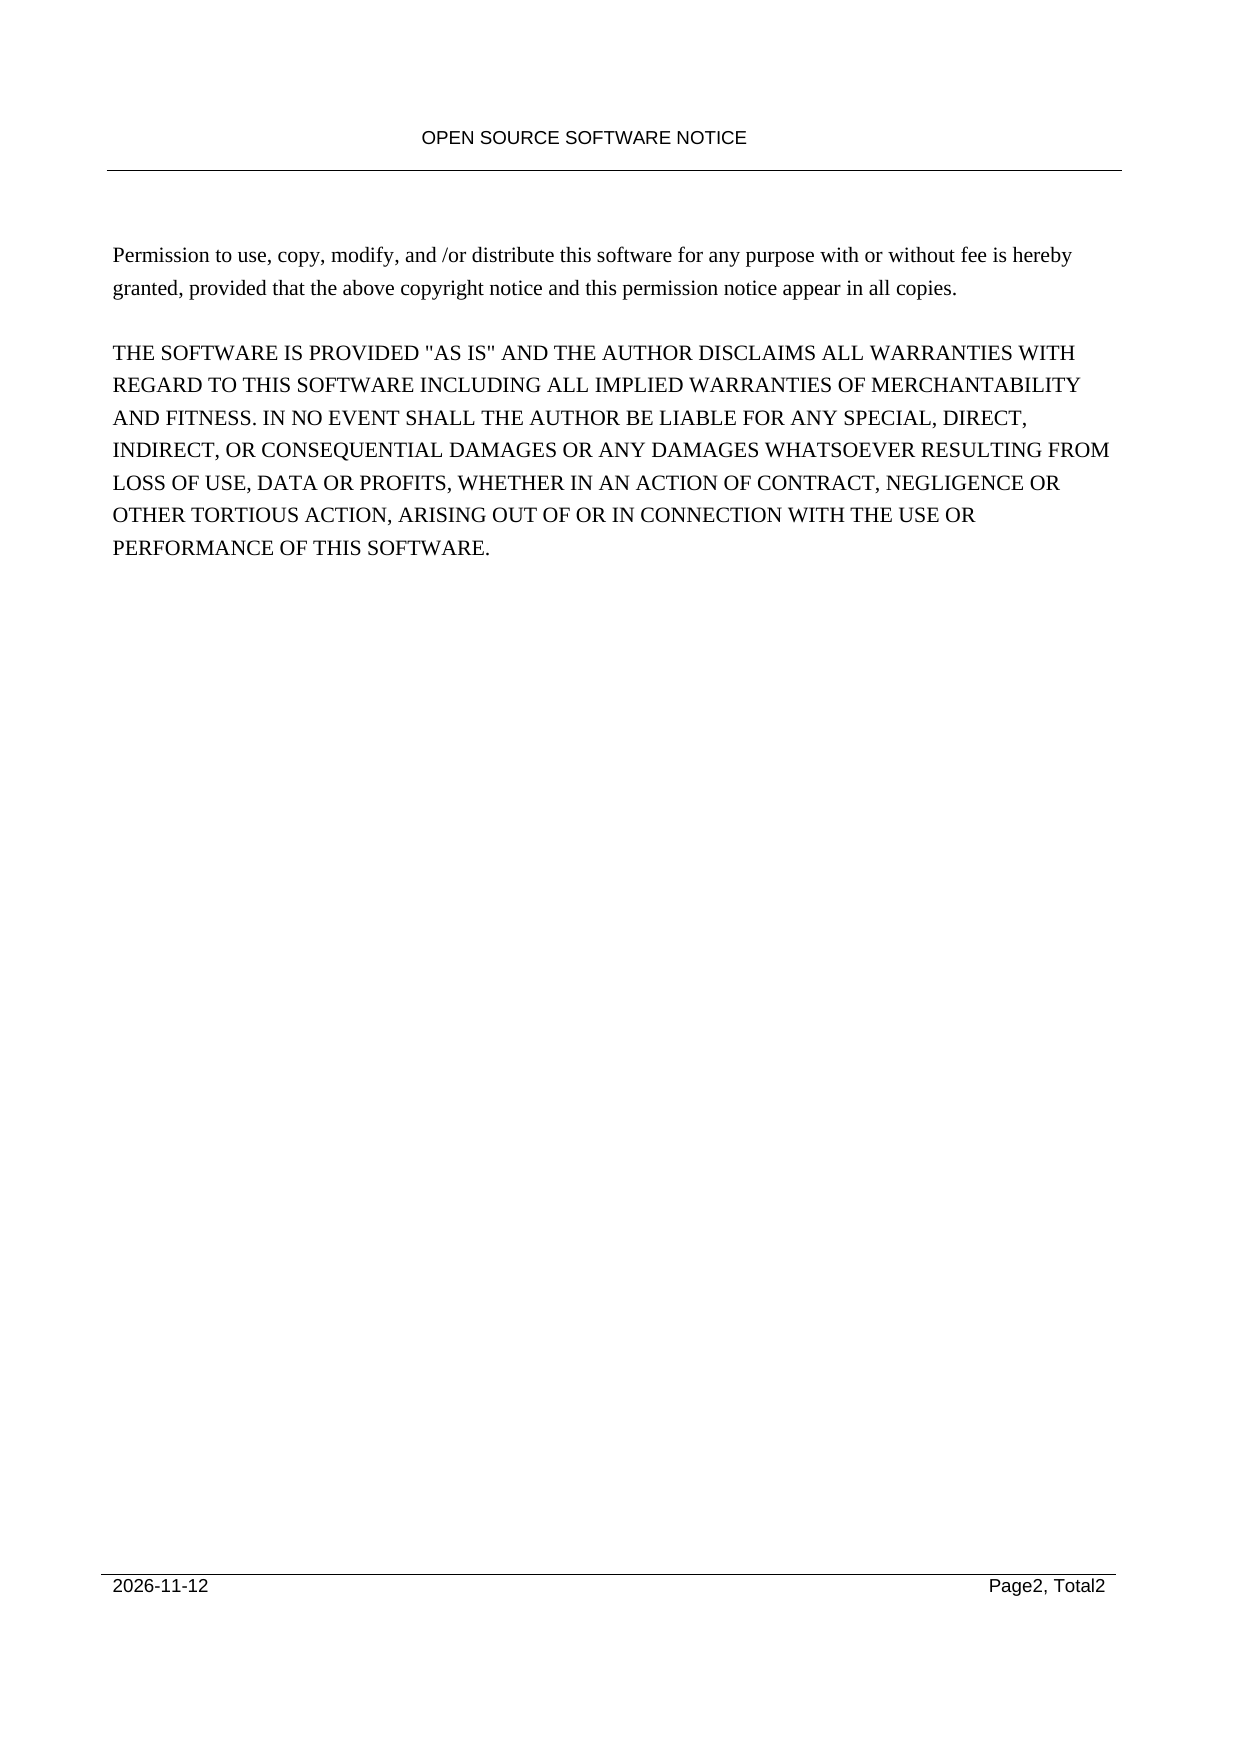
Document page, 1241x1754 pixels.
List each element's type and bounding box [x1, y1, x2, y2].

text [112, 206, 1128, 596]
